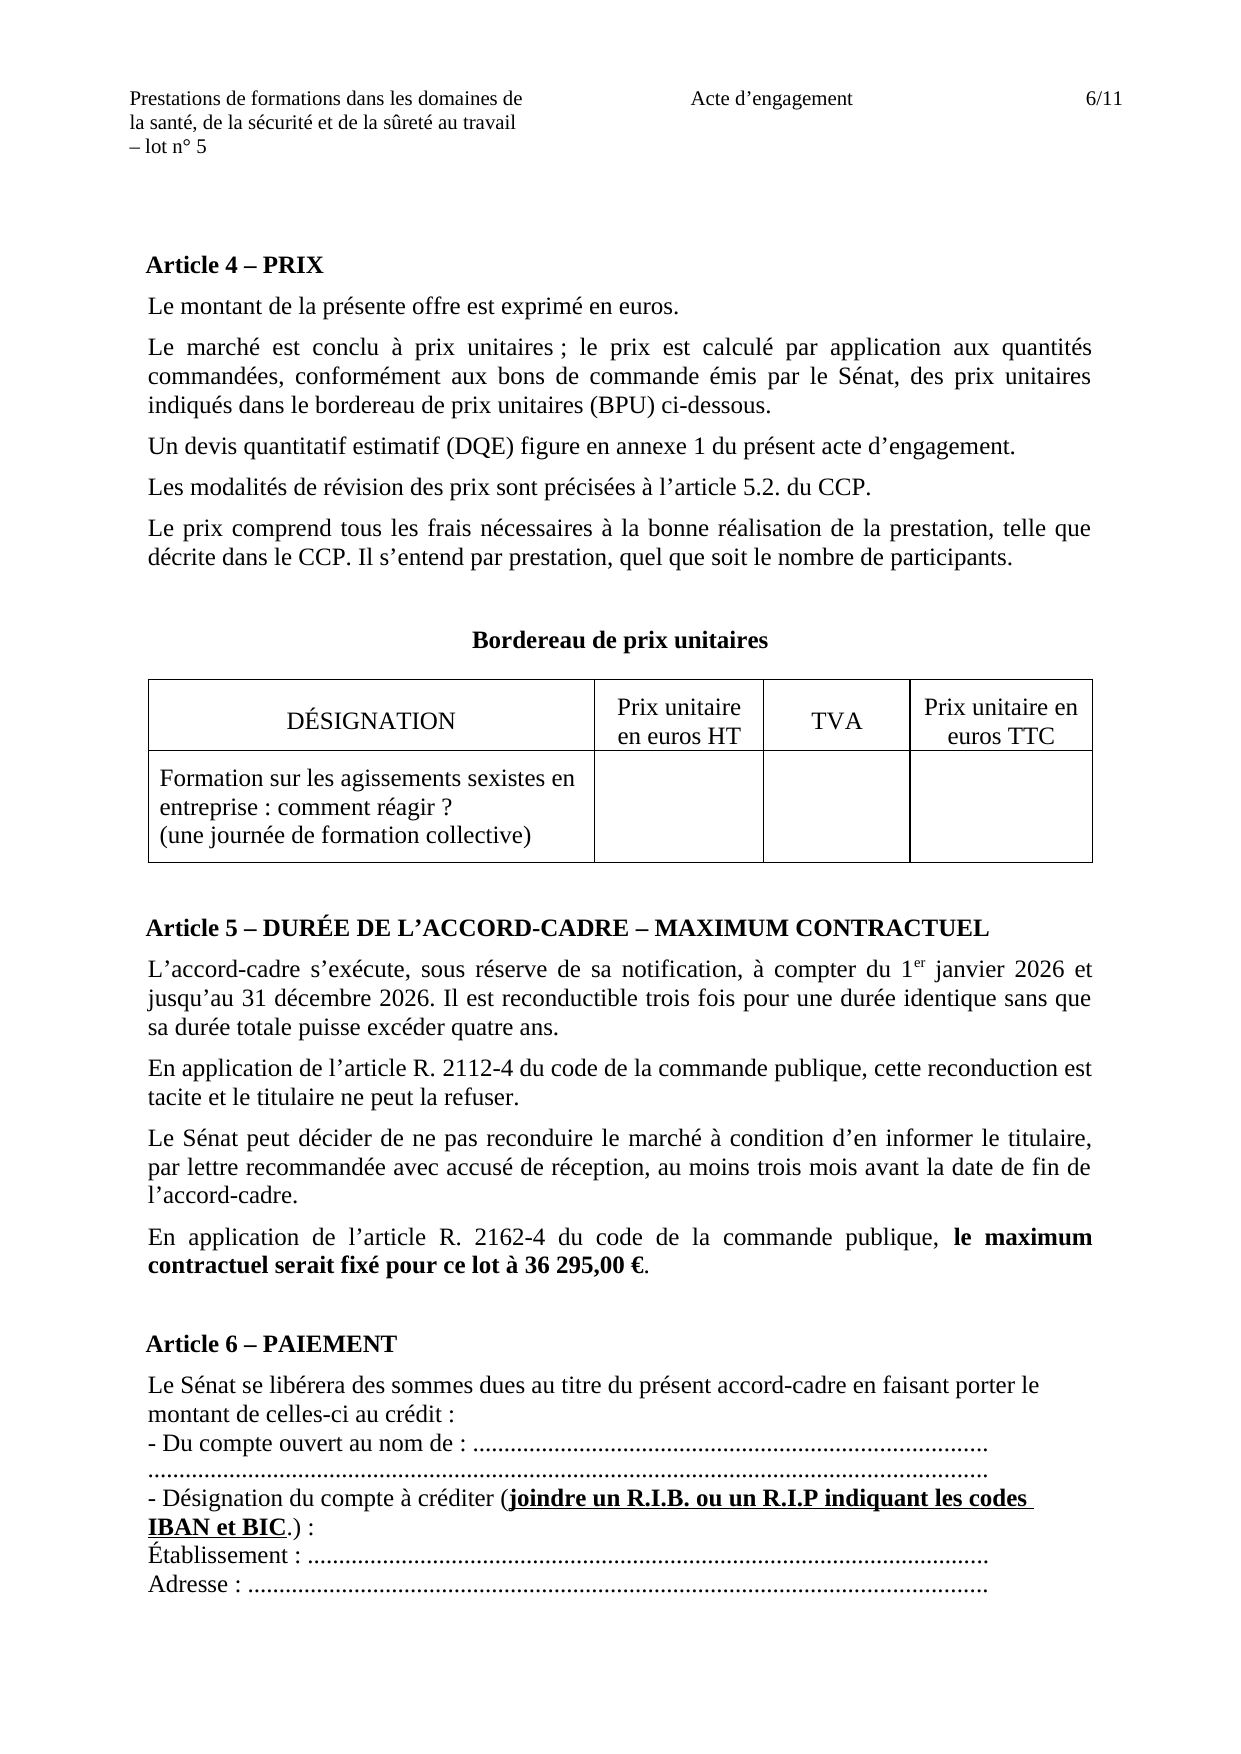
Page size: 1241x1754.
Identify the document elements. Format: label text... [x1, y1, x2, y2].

table_cell [911, 751, 1092, 862]
table_header Prix unitaire en euros HT [595, 680, 763, 749]
text - Désignation du compte à créditer (joindre un R.I.B. ou un R.I.P indiquant les codes IBAN et BIC.) : [148, 1483, 1093, 1540]
text Article 4 – PRIX [133, 250, 1093, 278]
text L’accord-cadre s’exécute, sous réserve de sa notification, à compter du 1er janvier 2026 et jusqu’au 31 décembre 2026. Il est reconductible trois fois pour une durée identique sans que sa durée totale puisse excéder quatre ans. [148, 954, 1093, 1040]
text Article 6 – PAIEMENT [133, 1329, 1093, 1358]
text - Du compte ouvert au nom de : [148, 1428, 1093, 1457]
text Le prix comprend tous les frais nécessaires à la bonne réalisation de la prestation, telle que décrite dans le CCP. Il s’entend par prestation, quel que soit le nombre de participants. [148, 513, 1093, 571]
text Le Sénat peut décider de ne pas reconduire le marché à condition d’en informer le titulaire, par lettre recommandée avec accusé de réception, au moins trois mois avant la date de fin de l’accord-cadre. [148, 1123, 1093, 1209]
text Adresse : [148, 1569, 1093, 1598]
table_cell [764, 751, 909, 862]
table_cell [595, 751, 763, 862]
text En application de l’article R. 2162-4 du code de la commande publique, le maximum contractuel serait fixé pour ce lot à 36 295,00 €. [148, 1222, 1093, 1279]
text Les modalités de révision des prix sont précisées à l’article 5.2. du CCP. [148, 472, 1093, 501]
text Le montant de la présente offre est exprimé en euros. [148, 291, 1093, 320]
table_cell Formation sur les agissements sexistes en entreprise : comment réagir ? (une journée de formation collective) [149, 751, 594, 862]
text Article 5 – DURÉE DE L’ACCORD-CADRE – MAXIMUM CONTRACTUEL [133, 913, 1093, 942]
text Le Sénat se libérera des sommes dues au titre du présent accord-cadre en faisant porter le montant de celles-ci au crédit : [148, 1370, 1093, 1428]
text Bordereau de prix unitaires [148, 625, 1093, 653]
table_header TVA [764, 680, 909, 749]
text Établissement : [148, 1540, 1093, 1569]
text Un devis quantitatif estimatif (DQE) figure en annexe 1 du présent acte d’engagement. [148, 431, 1093, 460]
text Le marché est conclu à prix unitaires ; le prix est calculé par application aux quantités commandées, conformément aux bons de commande émis par le Sénat, des prix unitaires indiqués dans le bordereau de prix unitaires (BPU) ci-dessous. [148, 332, 1093, 418]
table_header Prix unitaire en euros TTC [911, 680, 1092, 749]
table_header DÉSIGNATION [149, 680, 594, 749]
text En application de l’article R. 2112-4 du code de la commande publique, cette reconduction est tacite et le titulaire ne peut la refuser. [148, 1053, 1093, 1110]
